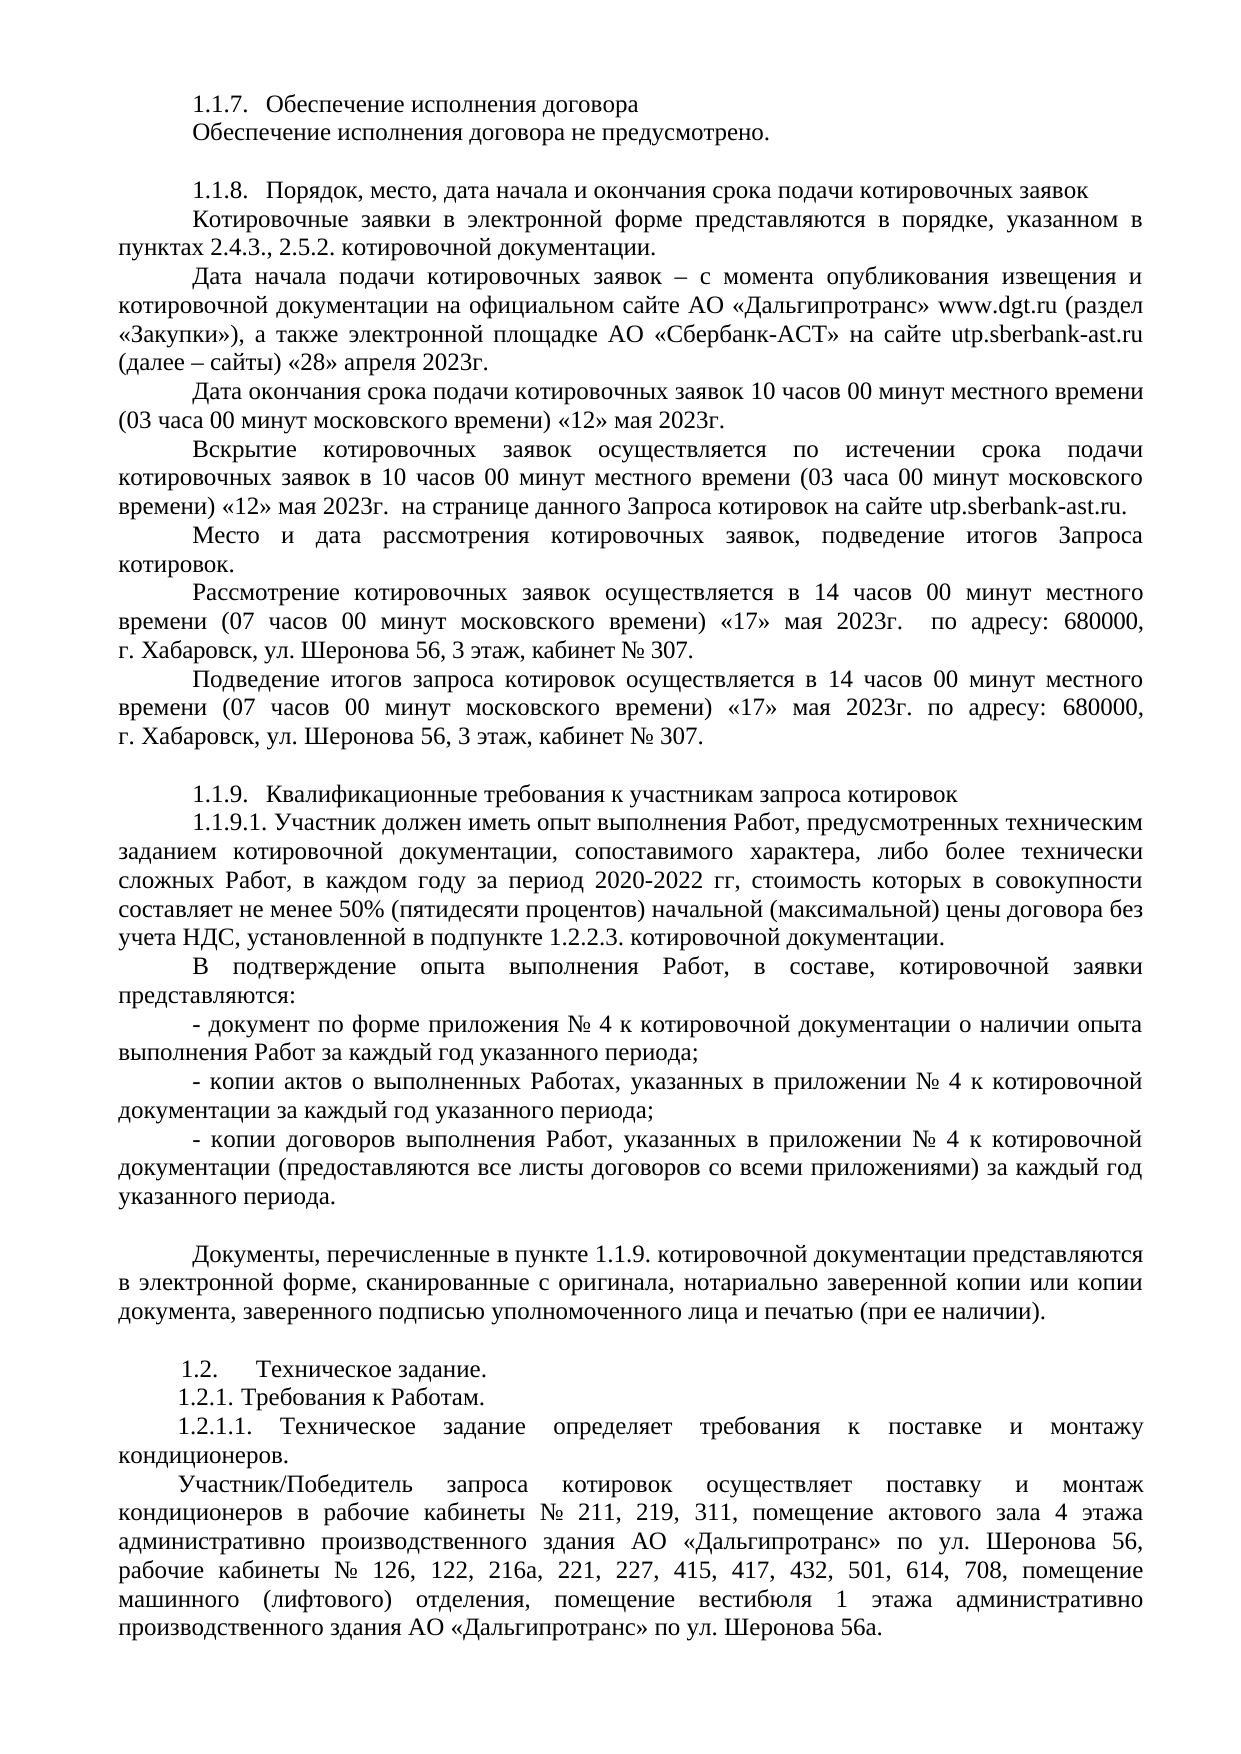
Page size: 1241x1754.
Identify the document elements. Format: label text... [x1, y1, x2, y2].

text В подтверждение опыта выполнения Работ, в составе, котировочной заявки представляются: [118, 951, 1144, 1009]
text Обеспечение исполнения договора не предусмотрено. [118, 117, 1144, 146]
text - копии актов о выполненных Работах, указанных в приложении № 4 к котировочной документации за каждый год указанного периода; [118, 1066, 1144, 1124]
text Дата начала подачи котировочных заявок – с момента опубликования извещения и котировочной документации на официальном сайте АО «Дальгипротранс» www.dgt.ru (раздел «Закупки»), а также электронной площадке АО «Сбербанк-АСТ» на сайте utp.sberbank-ast.ru (далее – сайты) «28» апреля 2023г. [118, 261, 1144, 376]
text Вскрытие котировочных заявок осуществляется по истечении срока подачи котировочных заявок в 10 часов 00 минут местного времени (03 часа 00 минут московского времени) «12» мая 2023г. на странице данного Запроса котировок на сайте utp.sberbank-ast.ru. [118, 434, 1144, 520]
text 1.2.1.1. Техническое задание определяет требования к поставке и монтажу кондиционеров. [118, 1411, 1144, 1469]
text Место и дата рассмотрения котировочных заявок, подведение итогов Запроса котировок. [118, 520, 1144, 577]
subtitle 1.2. Техническое задание. [118, 1354, 1144, 1382]
list Документы, перечисленные в пункте 1.1.9. котировочной документации представляются в электронной форме, сканированные с оригинала, нотариально заверенной копии или копии документа, заверенного подписью уполномоченного лица и печатью (при ее наличии). [118, 1239, 1144, 1325]
list 1.1.9. Квалификационные требования к участникам запроса котировок [118, 779, 1144, 807]
subtitle Порядок, место, дата начала и окончания срока подачи котировочных заявок [118, 175, 1144, 204]
text Котировочные заявки в электронной форме представляются в порядке, указанном в пунктах 2.4.3., 2.5.2. котировочной документации. [118, 204, 1144, 261]
text - копии договоров выполнения Работ, указанных в приложении № 4 к котировочной документации (предоставляются все листы договоров со всеми приложениями) за каждый год указанного периода. [118, 1124, 1144, 1210]
text - документ по форме приложения № 4 к котировочной документации о наличии опыта выполнения Работ за каждый год указанного периода; [118, 1009, 1144, 1066]
text Дата окончания срока подачи котировочных заявок 10 часов 00 минут местного времени (03 часа 00 минут московского времени) «12» мая 2023г. [118, 376, 1144, 434]
text 1.1.9.1. Участник должен иметь опыт выполнения Работ, предусмотренных техническим заданием котировочной документации, сопоставимого характера, либо более технически сложных Работ, в каждом году за период 2020-2022 гг, стоимость которых в совокупности составляет не менее 50% (пятидесяти процентов) начальной (максимальной) цены договора без учета НДС, установленной в подпункте 1.2.2.3. котировочной документации. [118, 807, 1144, 951]
text Участник/Победитель запроса котировок осуществляет поставку и монтаж кондиционеров в рабочие кабинеты № 211, 219, 311, помещение актового зала 4 этажа административно производственного здания АО «Дальгипротранс» по ул. Шеронова 56, рабочие кабинеты № 126, 122, 216а, 221, 227, 415, 417, 432, 501, 614, 708, помещение машинного (лифтового) отделения, помещение вестибюля 1 этажа административно производственного здания АО «Дальгипротранс» по ул. Шеронова 56а. [118, 1469, 1144, 1641]
subtitle Обеспечение исполнения договора [192, 89, 1144, 117]
list Рассмотрение котировочных заявок осуществляется в 14 часов 00 минут местного времени (07 часов 00 минут московского времени) «17» мая 2023г. по адресу: 680000, г. Хабаровск, ул. Шеронова 56, 3 этаж, кабинет № 307. [118, 577, 1144, 664]
subtitle 1.2.1. Требования к Работам. [177, 1382, 1144, 1411]
list Подведение итогов запроса котировок осуществляется в 14 часов 00 минут местного времени (07 часов 00 минут московского времени) «17» мая 2023г. по адресу: 680000, г. Хабаровск, ул. Шеронова 56, 3 этаж, кабинет № 307. [118, 664, 1144, 750]
